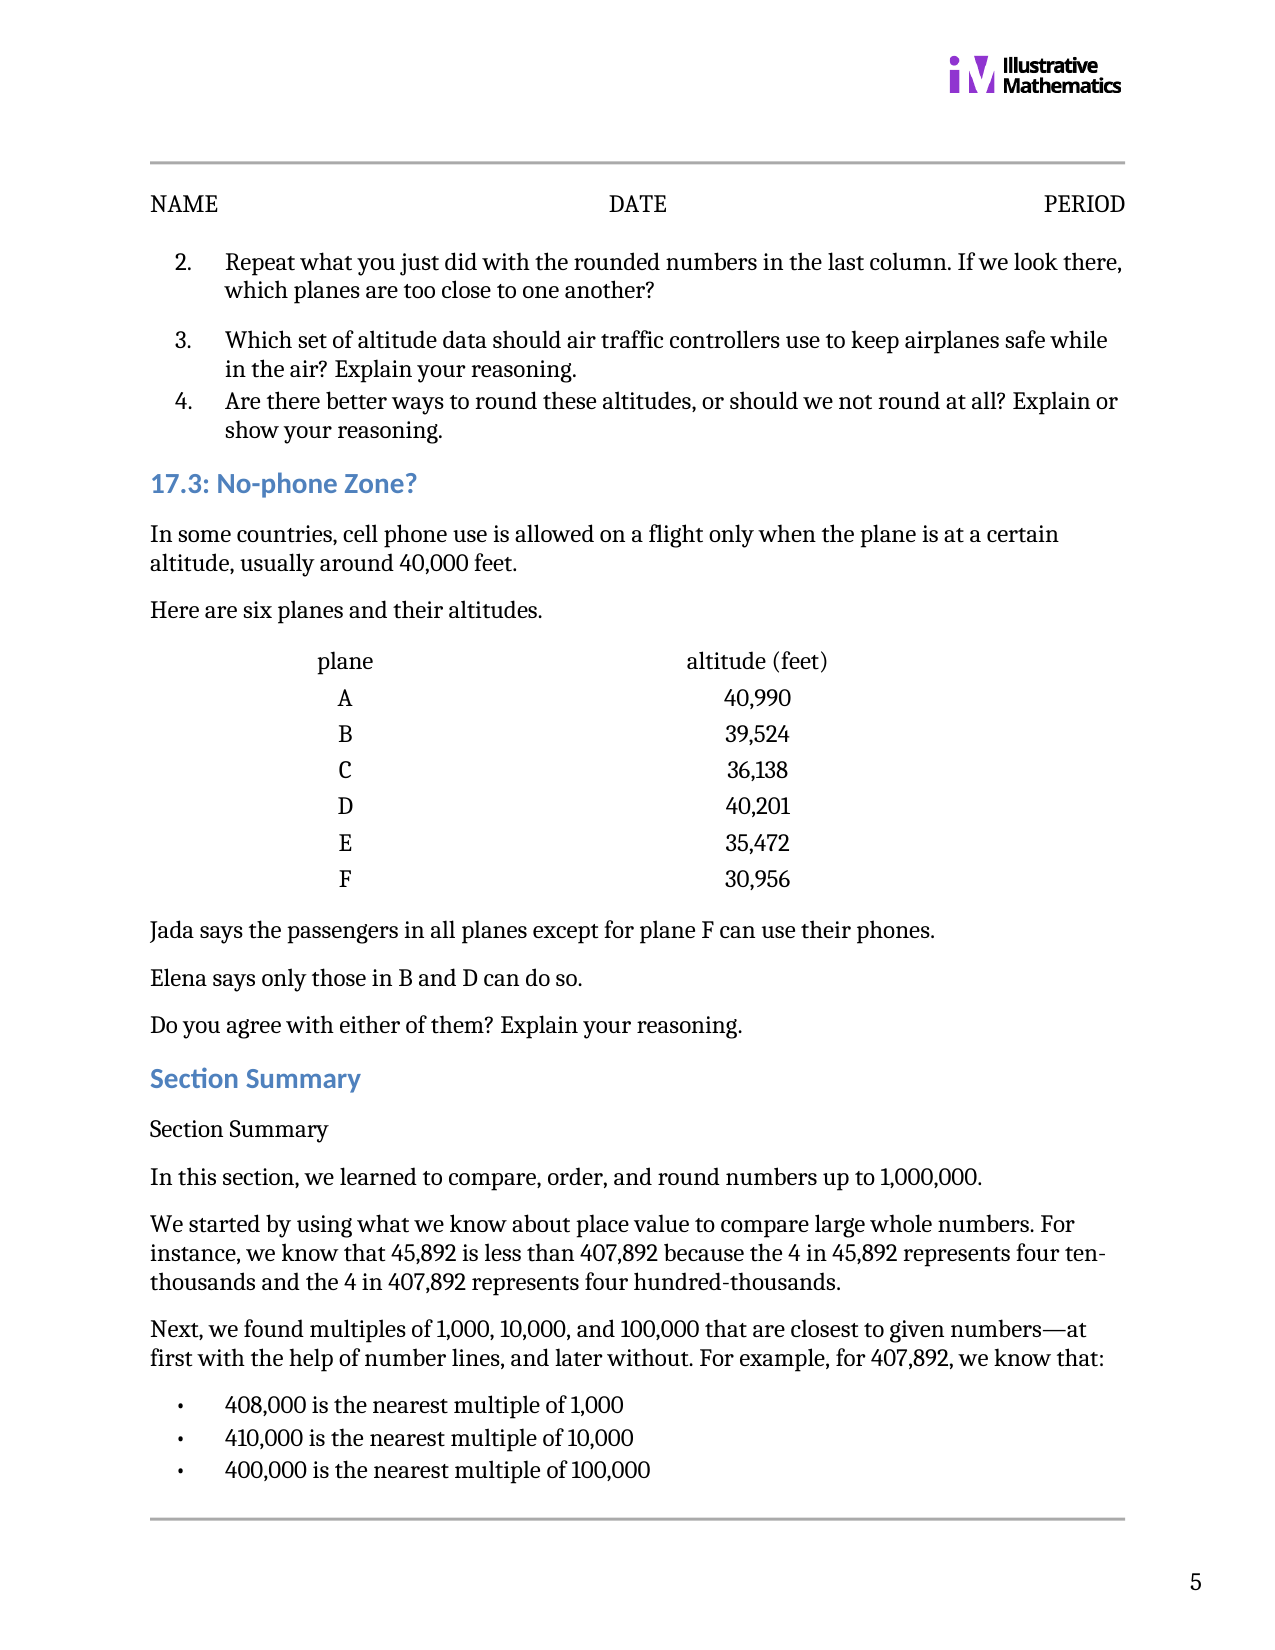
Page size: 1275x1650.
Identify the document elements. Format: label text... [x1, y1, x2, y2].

subtitle Section Summary [150, 1061, 1125, 1096]
text Jada says the passengers in all planes except for plane F can use their phones. [150, 916, 1125, 945]
table_cell C [139, 752, 551, 788]
table_header altitude (feet) [551, 644, 964, 680]
list 400,000 is the nearest multiple of 100,000 [175, 1456, 1125, 1485]
text In some countries, cell phone use is allowed on a flight only when the plane is at a certain altitude, usually around 40,000 feet. [150, 520, 1125, 577]
table_cell 40,201 [551, 789, 964, 825]
table_cell E [139, 825, 551, 861]
table_cell 30,956 [551, 861, 964, 897]
table_header plane [139, 644, 551, 680]
table_cell D [139, 789, 551, 825]
table_cell 35,472 [551, 825, 964, 861]
table_cell F [139, 861, 551, 897]
text Elena says only those in B and D can do so. [150, 963, 1125, 992]
list Which set of altitude data should air traffic controllers use to keep airplanes safe while in the air? Explain your reasoning. [175, 326, 1125, 383]
list 410,000 is the nearest multiple of 10,000 [175, 1424, 1125, 1452]
subtitle 17.3: No-phone Zone? [150, 465, 1125, 501]
table_cell 40,990 [551, 680, 964, 716]
list Repeat what you just did with the rounded numbers in the last column. If we look there, which planes are too close to one another? [175, 247, 1125, 305]
picture [949, 55, 1121, 93]
table_cell B [139, 716, 551, 752]
table_cell 39,524 [551, 716, 964, 752]
text Here are six planes and their altitudes. [150, 596, 1125, 625]
text Do you agree with either of them? Explain your reasoning. [150, 1011, 1125, 1040]
text Next, we found multiples of 1,000, 10,000, and 100,000 that are closest to given numbers—at first with the help of number lines, and later without. For example, for 407,892, we know that: [150, 1315, 1125, 1372]
table_cell 36,138 [551, 752, 964, 788]
list 408,000 is the nearest multiple of 1,000 [175, 1391, 1125, 1420]
list Are there better ways to round these altitudes, or should we not round at all? Explain or show your reasoning. [175, 387, 1125, 444]
text In this section, we learned to compare, order, and round numbers up to 1,000,000. [150, 1162, 1125, 1191]
text Section Summary [150, 1115, 1125, 1144]
text We started by using what we know about place value to compare large whole numbers. For instance, we know that 45,892 is less than 407,892 because the 4 in 45,892 represents four ten-thousands and the 4 in 407,892 represents four hundred-thousands. [150, 1210, 1125, 1296]
table_cell A [139, 680, 551, 716]
